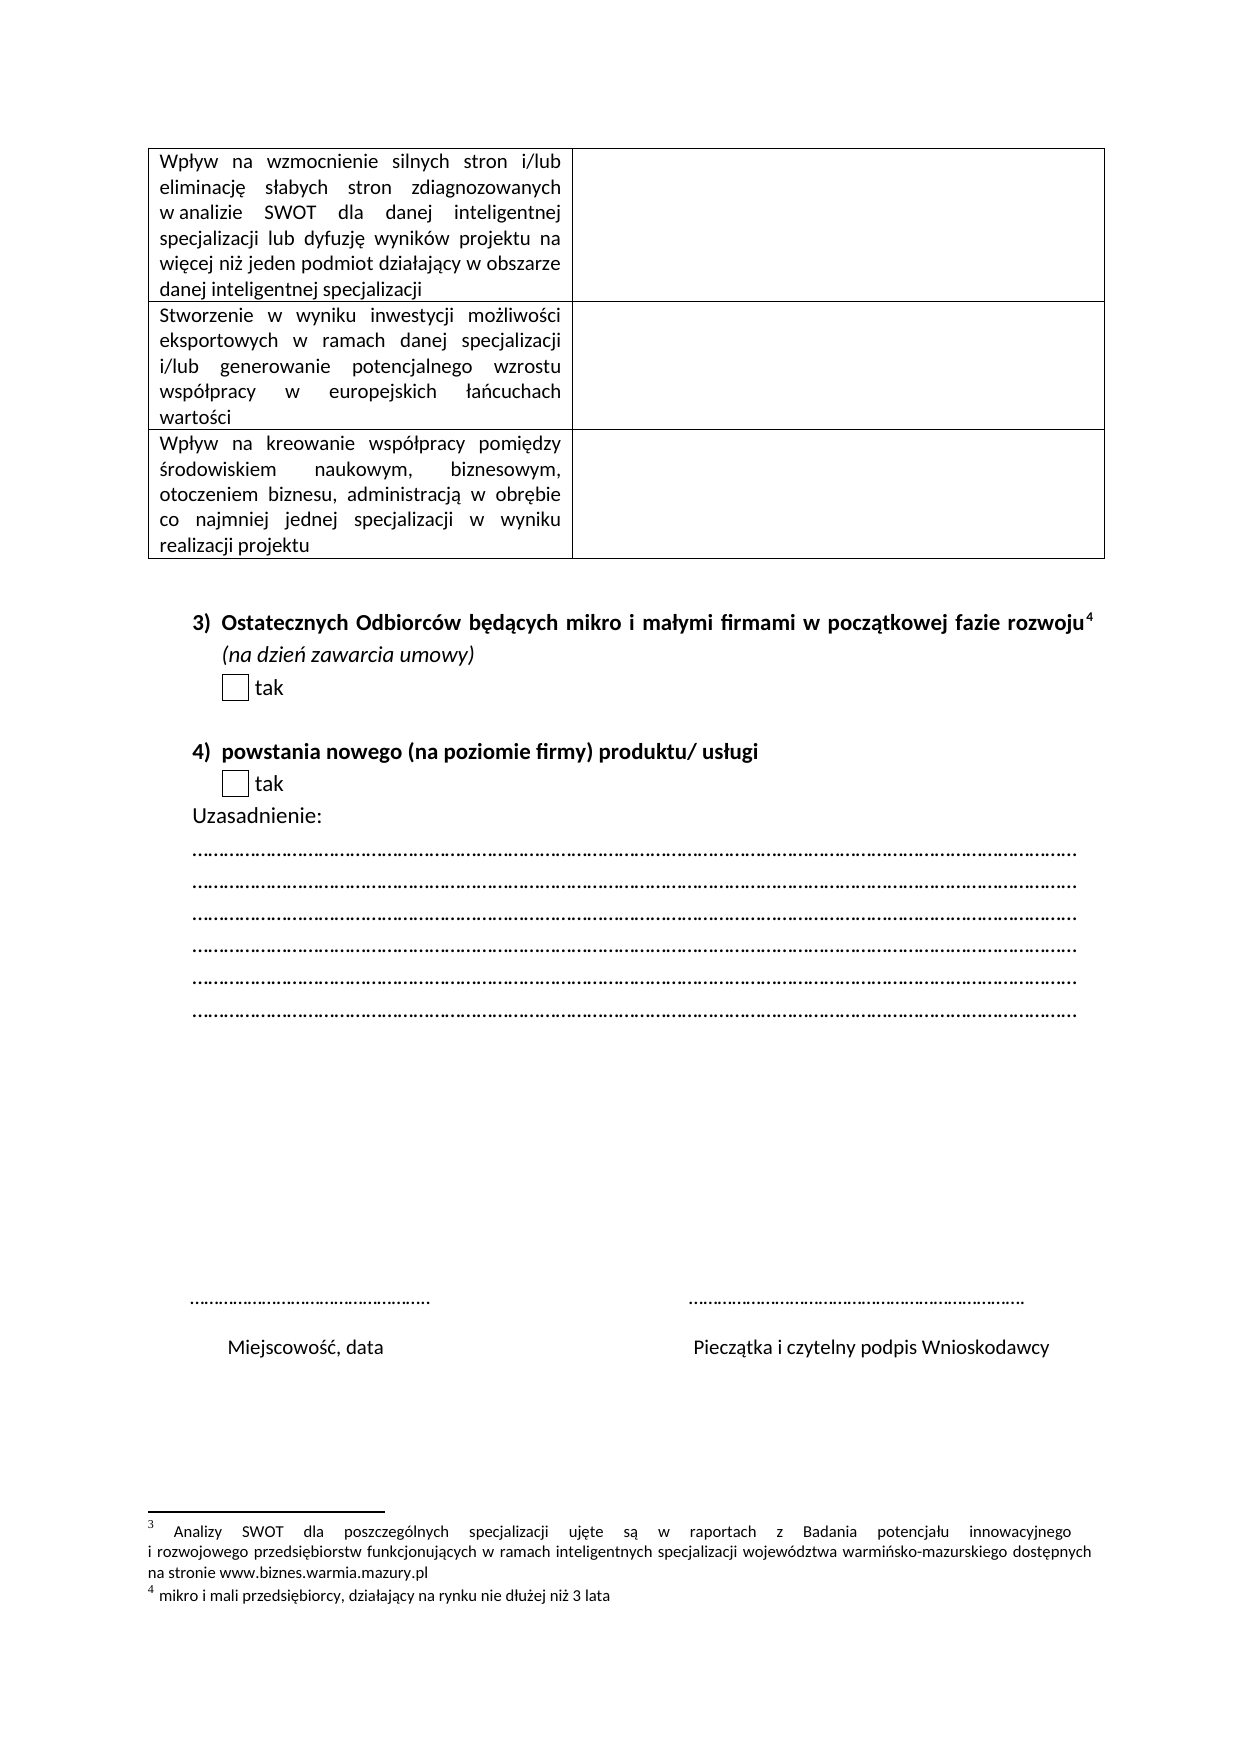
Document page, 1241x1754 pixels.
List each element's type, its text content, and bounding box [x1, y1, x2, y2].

list powstania nowego (na poziomie firmy) produktu/ usługi [177, 737, 1093, 765]
text ………………………………………….. ……………………………………………………………. [148, 1284, 1093, 1310]
table_cell Wpływ na wzmocnienie silnych stron i/lub eliminację słabych stron zdiagnozowanych w analizie SWOT dla danej inteligentnej specjalizacji lub dyfuzję wyników projektu na więcej niż jeden podmiot działający w obszarze danej inteligentnej specjalizacji [149, 149, 572, 301]
text tak [148, 769, 1093, 797]
table_cell Wpływ na kreowanie współpracy pomiędzy środowiskiem naukowym, biznesowym, otoczeniem biznesu, administracją w obrębie co najmniej jednej specjalizacji w wyniku realizacji projektu [149, 430, 572, 557]
text Miejscowość, data Pieczątka i czytelny podpis Wnioskodawcy [148, 1334, 1093, 1360]
table_cell [573, 149, 1104, 301]
text Uzasadnienie: [148, 802, 1093, 829]
table_cell Stworzenie w wyniku inwestycji możliwości eksportowych w ramach danej specjalizacji i/lub generowanie potencjalnego wzrostu współpracy w europejskich łańcuchach wartości [149, 302, 572, 429]
list Ostatecznych Odbiorców będących mikro i małymi firmami w początkowej fazie rozwoju (na dzień zawarcia umowy) [192, 608, 1093, 669]
text tak [185, 673, 1093, 701]
table_cell [573, 430, 1104, 557]
table_cell [573, 302, 1104, 429]
text ……………………………………………………………………………………………………………………………………………………………………………………………………………………………………………………………………………………………………………………………………………………………………………………………………………………………………………………………………………………………………………………………………………………………………………………………………………………………………………………………………………………………………………………………………………………………………………………………………………………………………………………………………………………………………………………………… [192, 834, 1093, 1023]
